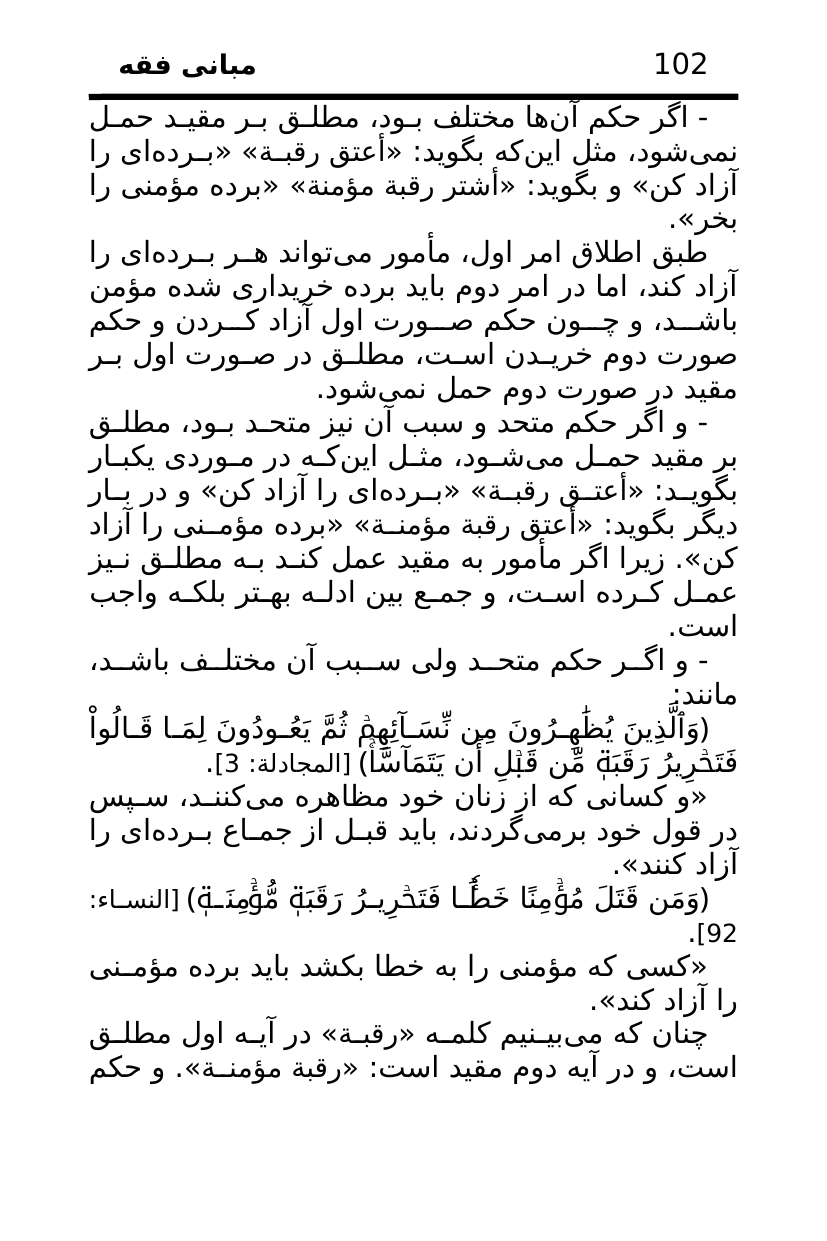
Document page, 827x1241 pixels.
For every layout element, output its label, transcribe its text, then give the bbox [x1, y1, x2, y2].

text طبق اطلاق امر اول، مأمور می‌تواند هر برده‌ای را آزاد کند، اما در امر دوم باید برده خریداری شده مؤمن باشد، و چون حکم صورت اول آزاد کردن و حکم صورت دوم خریدن است، مطلق در صورت اول بر مقید در صورت دوم حمل نمی‌شود. [89, 236, 738, 406]
text ﴿وَمَن قَتَلَ مُؤۡمِنًا خَطَ‍ٔٗا فَتَحۡرِيرُ رَقَبَةٖ مُّؤۡمِنَةٖ﴾ [النساء: 92]. [89, 881, 738, 949]
text - و اگر حکم متحد ولی سبب آن مختلف باشد، مانند‌: [89, 643, 738, 711]
text ﴿وَٱلَّذِينَ يُظَٰهِرُونَ مِن نِّسَآئِهِمۡ ثُمَّ يَعُودُونَ لِمَا قَالُواْ فَتَحۡرِيرُ رَقَبَةٖ مِّن قَبۡلِ أَن يَتَمَآسَّاۚ﴾ [المجادلة: 3]. [89, 711, 738, 779]
text «کسی که مؤمنی را به خطا بکشد باید برده مؤمنی را آزاد کند». [89, 949, 738, 1017]
text - اگر حکم آن‌ها مختلف بود، مطلق بر مقید حمل نمی‌شود، مثل این‌که بگوید‌: «أعتق رقبة» «برده‌ای را آزاد کن» و بگوید‌: «أشتر رقبة مؤمنة» «برده مؤمنی را بخر». [89, 100, 738, 236]
text - و اگر حکم متحد و سبب آن نیز متحد بود، مطلق بر مقید حمل می‌شود، مثل این‌که در موردی یکبار بگوید‌: «أعتق رقبة» «برده‌ای را آزاد کن» و در بار دیگر بگوید‌: «أعتق رقبة مؤمنة» «برده مؤمنی را آزاد کن». زیرا اگر مأمور به مقید عمل کند به مطلق نیز عمل کرده است، و جمع بین ادله بهتر بلکه واجب است. [89, 406, 738, 643]
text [89, 1017, 738, 1085]
text «و کسانی که از زنان خود مظاهره می‌کنند، سپس در قول خود برمی‌گردند، باید قبل از جماع برده‌ای را آزاد کنند». [89, 779, 738, 881]
